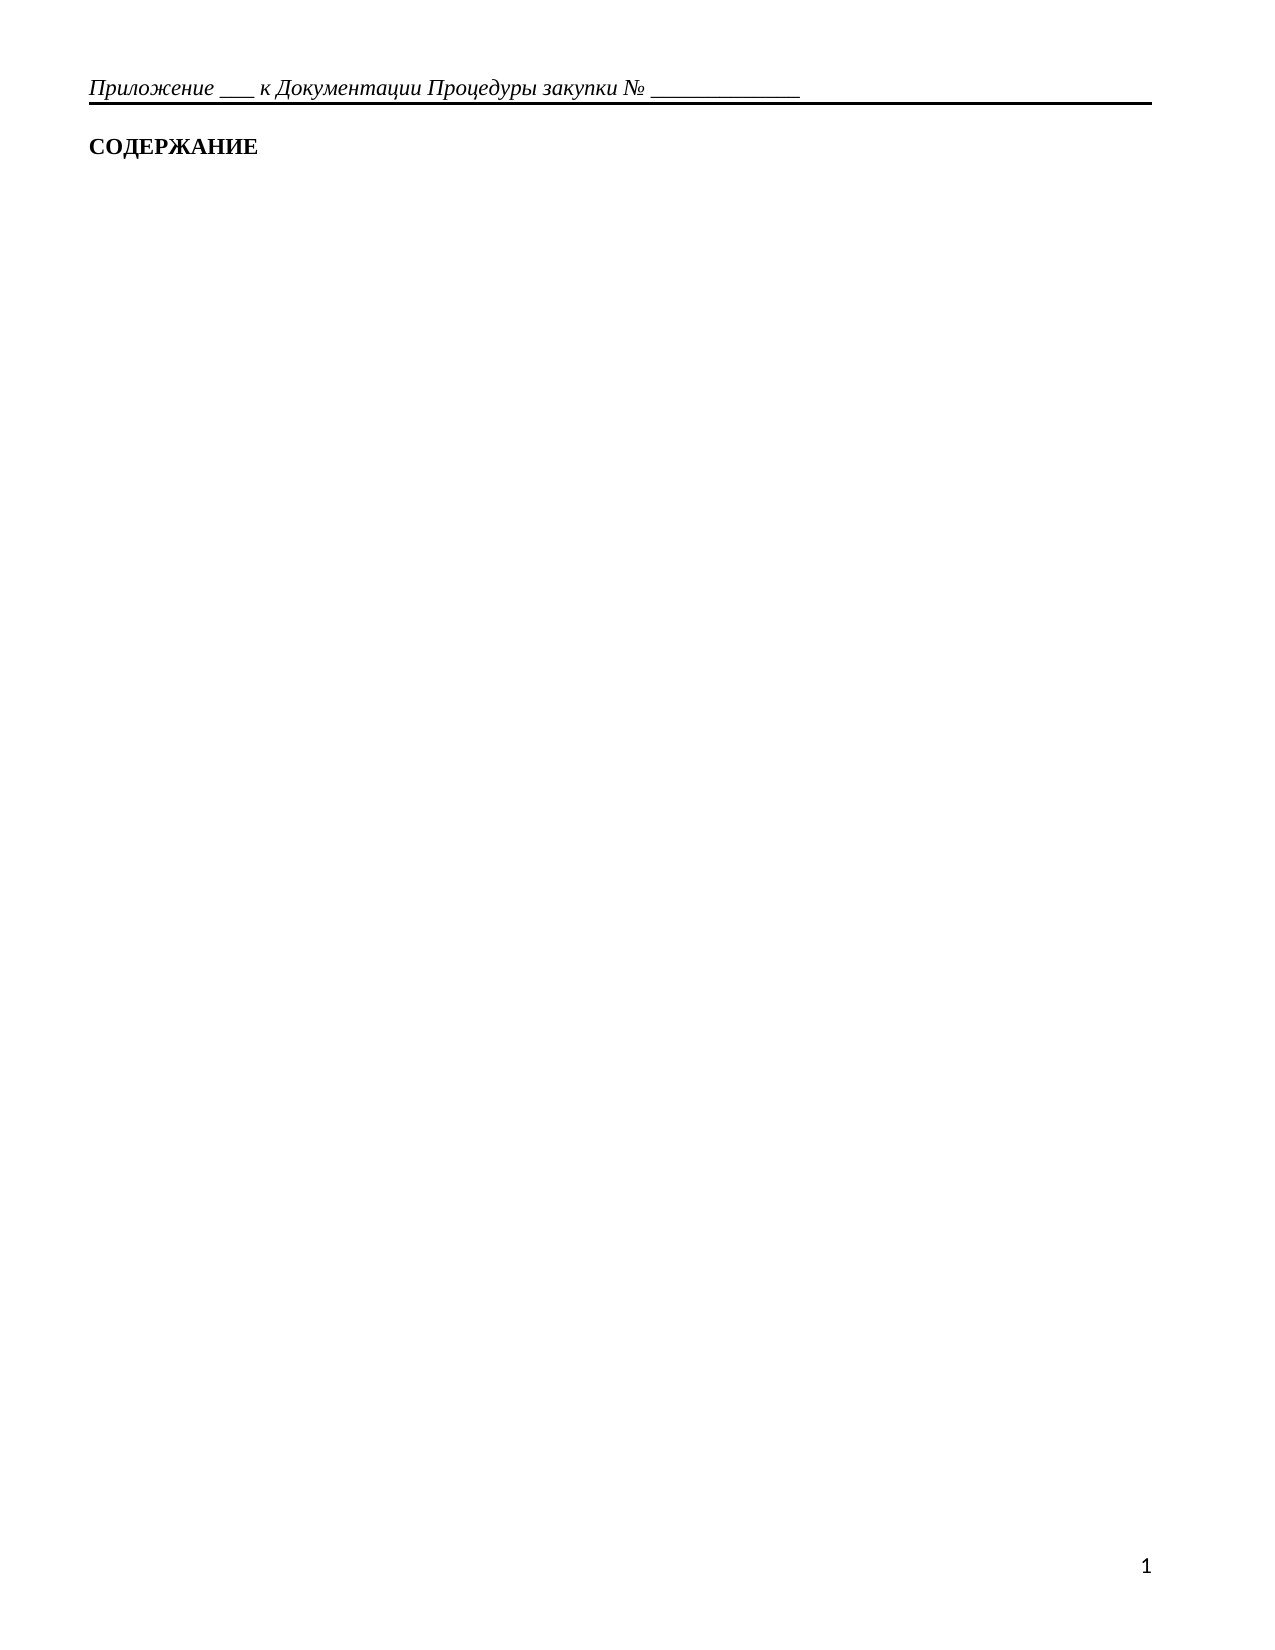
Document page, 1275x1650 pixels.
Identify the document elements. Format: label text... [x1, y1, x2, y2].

text СОДЕРЖАНИЕ [89, 133, 1152, 160]
